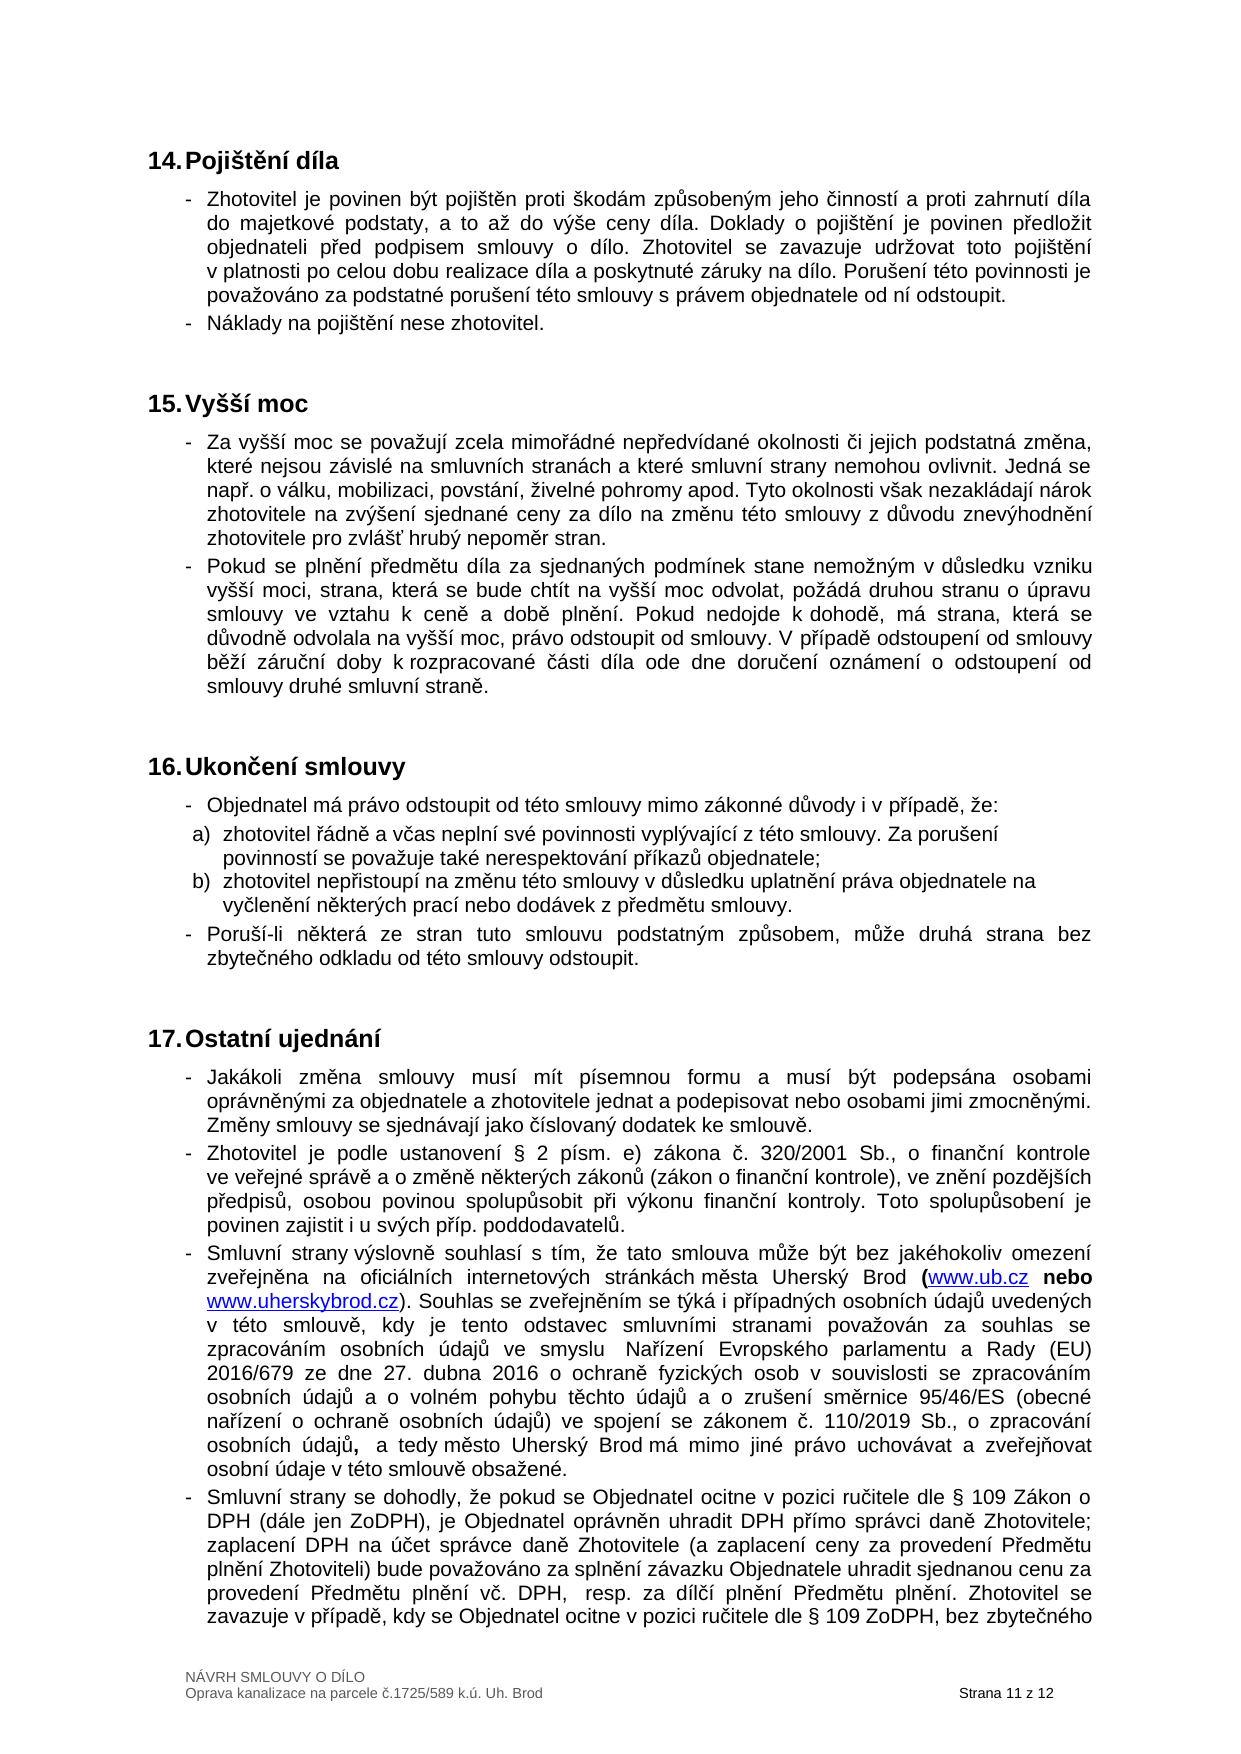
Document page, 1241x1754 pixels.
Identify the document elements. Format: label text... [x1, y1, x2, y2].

subtitle Ostatní ujednání [148, 1023, 1093, 1052]
text Náklady na pojištění nese zhotovitel. [185, 311, 1093, 335]
subtitle Ukončení smlouvy [148, 752, 1093, 781]
text Zhotovitel je podle ustanovení § 2 písm. e) zákona č. 320/2001 Sb., o finanční kontrole ve veřejné správě a o změně některých zákonů (zákon o finanční kontrole), ve znění pozdějších předpisů, osobou povinou spolupůsobit při výkonu finanční kontroly. Toto spolupůsobení je povinen zajistit i u svých příp. poddodavatelů. [185, 1141, 1093, 1237]
text Poruší-li některá ze stran tuto smlouvu podstatným způsobem, může druhá strana bez zbytečného odkladu od této smlouvy odstoupit. [185, 921, 1093, 969]
list zhotovitel řádně a včas neplní své povinnosti vyplývající z této smlouvy. Za porušení povinností se považuje také nerespektování příkazů objednatele; [192, 821, 1093, 869]
subtitle Vyšší moc [148, 389, 1093, 418]
text Za vyšší moc se považují zcela mimořádné nepředvídané okolnosti či jejich podstatná změna, které nejsou závislé na smluvních stranách a které smluvní strany nemohou ovlivnit. Jedná se např. o válku, mobilizaci, povstání, živelné pohromy apod. Tyto okolnosti však nezakládají nárok zhotovitele na zvýšení sjednané ceny za dílo na změnu této smlouvy z důvodu znevýhodnění zhotovitele pro zvlášť hrubý nepoměr stran. [185, 430, 1093, 550]
text Zhotovitel je povinen být pojištěn proti škodám způsobeným jeho činností a proti zahrnutí díla do majetkové podstaty, a to až do výše ceny díla. Doklady o pojištění je povinen předložit objednateli před podpisem smlouvy o dílo. Zhotovitel se zavazuje udržovat toto pojištění v platnosti po celou dobu realizace díla a poskytnuté záruky na dílo. Porušení této povinnosti je považováno za podstatné porušení této smlouvy s právem objednatele od ní odstoupit. [185, 187, 1093, 307]
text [185, 1484, 1093, 1628]
list zhotovitel nepřistoupí na změnu této smlouvy v důsledku uplatnění práva objednatele na vyčlenění některých prací nebo dodávek z předmětu smlouvy. [192, 869, 1093, 917]
text Jakákoli změna smlouvy musí mít písemnou formu a musí být podepsána osobami oprávněnými za objednatele a zhotovitele jednat a podepisovat nebo osobami jimi zmocněnými. Změny smlouvy se sjednávají jako číslovaný dodatek ke smlouvě. [185, 1065, 1093, 1137]
text Pokud se plnění předmětu díla za sjednaných podmínek stane nemožným v důsledku vzniku vyšší moci, strana, která se bude chtít na vyšší moc odvolat, požádá druhou stranu o úpravu smlouvy ve vztahu k ceně a době plnění. Pokud nedojde k dohodě, má strana, která se důvodně odvolala na vyšší moc, právo odstoupit od smlouvy. V případě odstoupení od smlouvy běží záruční doby k rozpracované části díla ode dne doručení oznámení o odstoupení od smlouvy druhé smluvní straně. [185, 554, 1093, 698]
subtitle Pojištění díla [148, 146, 1093, 174]
text Smluvní strany výslovně souhlasí s tím, že tato smlouva může být bez jakéhokoliv omezení zveřejněna na oficiálních internetových stránkách města Uherský Brod (www.ub.cz nebo www.uherskybrod.cz). Souhlas se zveřejněním se týká i případných osobních údajů uvedených v této smlouvě, kdy je tento odstavec smluvními stranami považován za souhlas se zpracováním osobních údajů ve smyslu Nařízení Evropského parlamentu a Rady (EU) 2016/679 ze dne 27. dubna 2016 o ochraně fyzických osob v souvislosti se zpracováním osobních údajů a o volném pohybu těchto údajů a o zrušení směrnice 95/46/ES (obecné nařízení o ochraně osobních údajů) ve spojení se zákonem č. 110/2019 Sb., o zpracování osobních údajů, a tedy město Uherský Brod má mimo jiné právo uchovávat a zveřejňovat osobní údaje v této smlouvě obsažené. [185, 1241, 1093, 1480]
text Objednatel má právo odstoupit od této smlouvy mimo zákonné důvody i v případě, že: [185, 793, 1093, 817]
